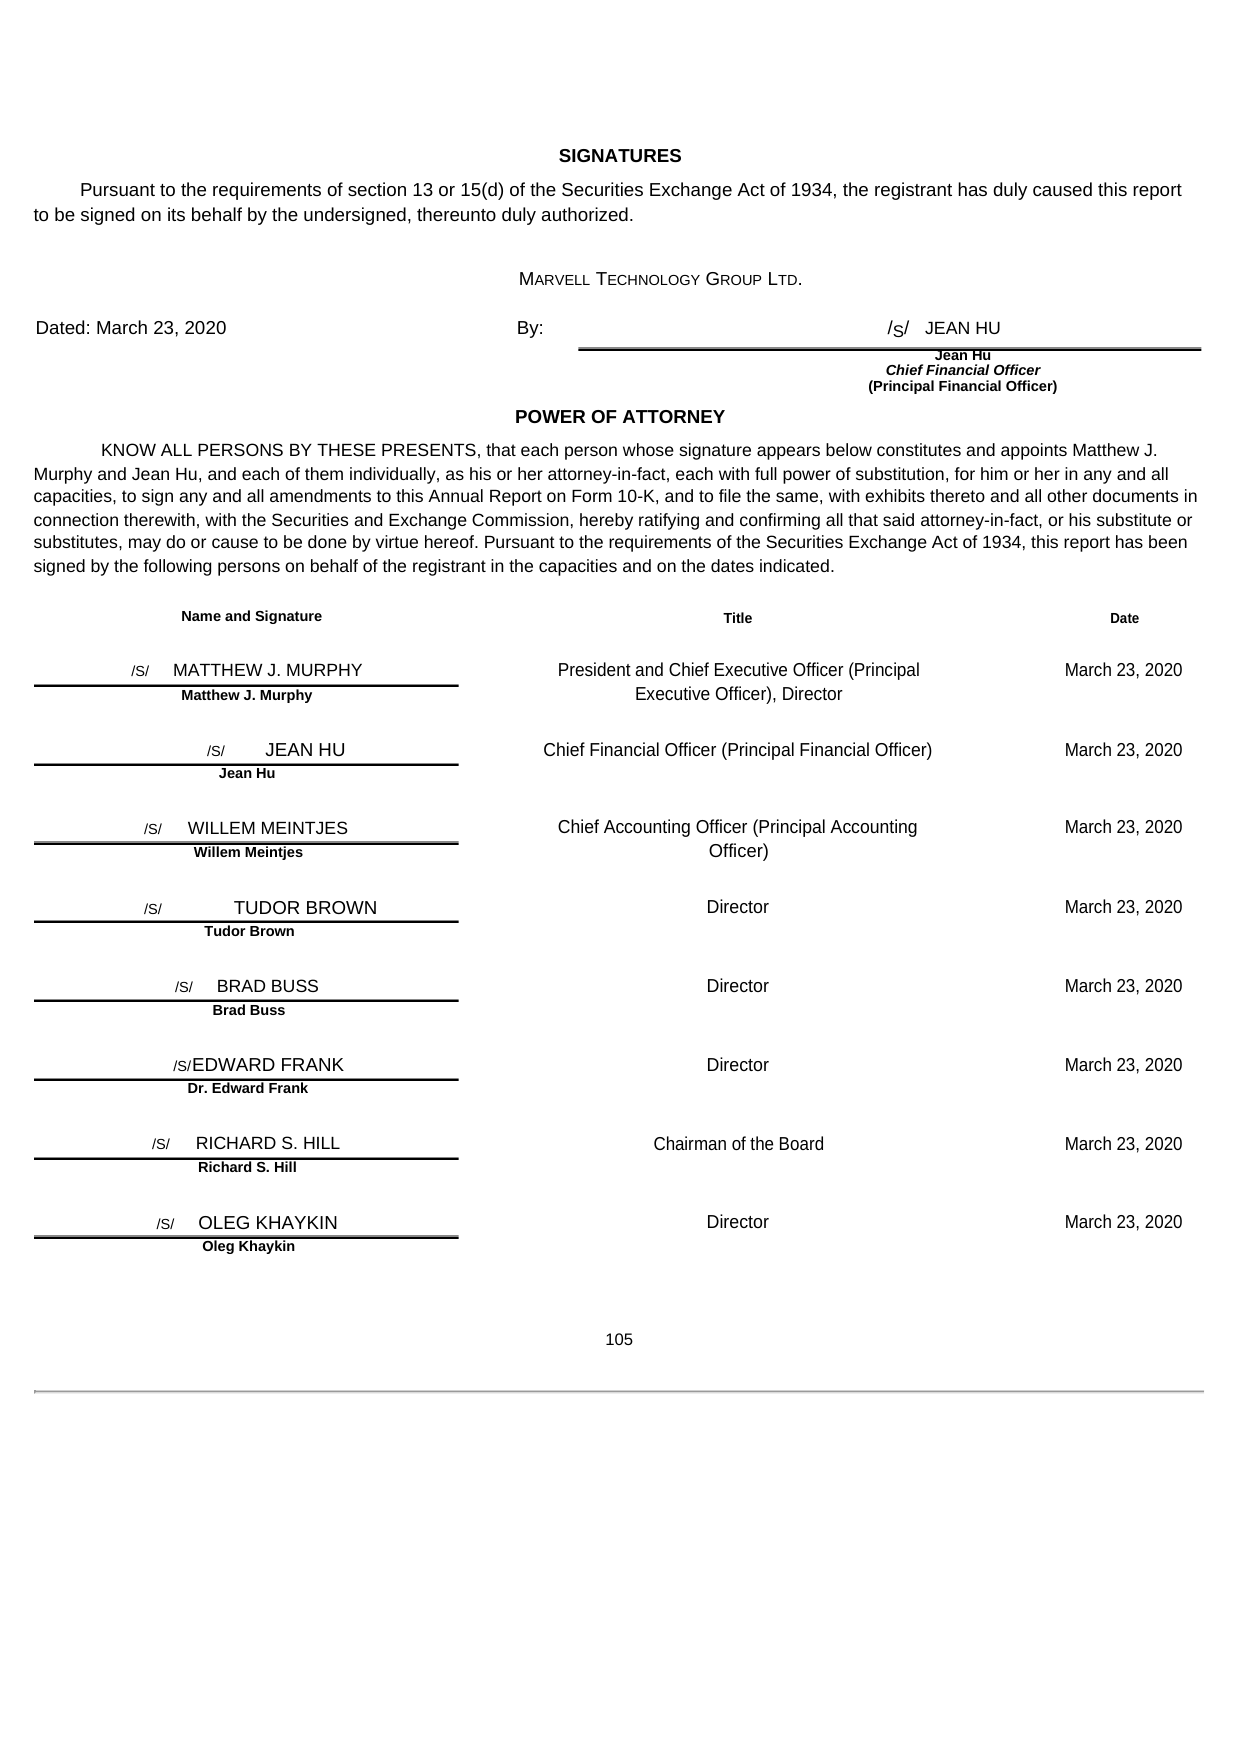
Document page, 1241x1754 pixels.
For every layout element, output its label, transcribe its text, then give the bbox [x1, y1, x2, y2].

text Name and Signature [181, 607, 427, 624]
text /S/ EDWARD FRANK [89, 1054, 427, 1076]
text Chief Financial Officer [725, 364, 1201, 378]
text (Principal Financial Officer) [725, 378, 1201, 394]
picture [578, 347, 725, 351]
text /S/ OLEG KHAYKIN [67, 1212, 427, 1233]
text POWER OF ATTORNEY [33, 406, 1207, 428]
text /S/ WILLEM MEINTJES [64, 818, 427, 838]
text Dr. Edward Frank [187, 1080, 427, 1097]
text /S/ RICHARD S. HILL [64, 1133, 427, 1153]
text Jean Hu [725, 347, 1201, 364]
text /S/ TUDOR BROWN [94, 897, 427, 918]
text Dated: March 23, 2020 By: /S/ JEAN HU [35, 307, 1201, 341]
text 105 [33, 1330, 1205, 1349]
picture [34, 1235, 459, 1239]
text Tudor Brown [204, 922, 427, 939]
text MARVELL TECHNOLOGY GROUP LTD. [519, 267, 1201, 289]
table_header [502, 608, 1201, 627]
text /S/ BRAD BUSS [67, 975, 427, 996]
picture [34, 1390, 1205, 1394]
text Matthew J. Murphy [181, 686, 427, 703]
picture [34, 841, 459, 845]
text /S/ MATTHEW J. MURPHY [67, 660, 427, 681]
text Pursuant to the requirements of section 13 or 15(d) of the Securities Exchange Act of 1934, the registrant has duly caused this report to be signed on its behalf by the undersigned, thereunto duly authorized. [33, 179, 1194, 225]
text Richard S. Hill [198, 1159, 427, 1176]
text SIGNATURES [33, 145, 1207, 166]
text Jean Hu [219, 765, 427, 782]
text Oleg Khaykin [202, 1238, 427, 1254]
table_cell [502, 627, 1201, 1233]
text /S/ JEAN HU [125, 739, 427, 761]
text Brad Buss [212, 1001, 427, 1018]
text KNOW ALL PERSONS BY THESE PRESENTS, that each person whose signature appears below constitutes and appoints Matthew J. Murphy and Jean Hu, and each of them individually, as his or her attorney-in-fact, each with full power of substitution, for him or her in any and all capacities, to sign any and all amendments to this Annual Report on Form 10-K, and to file the same, with exhibits thereto and all other documents in connection therewith, with the Securities and Exchange Commission, hereby ratifying and confirming all that said attorney-in-fact, or his substitute or substitutes, may do or cause to be done by virtue hereof. Pursuant to the requirements of the Securities Exchange Act of 1934, this report has been signed by the following persons on behalf of the registrant in the capacities and on the dates indicated. [33, 440, 1201, 576]
text Willem Meintjes [194, 844, 427, 861]
